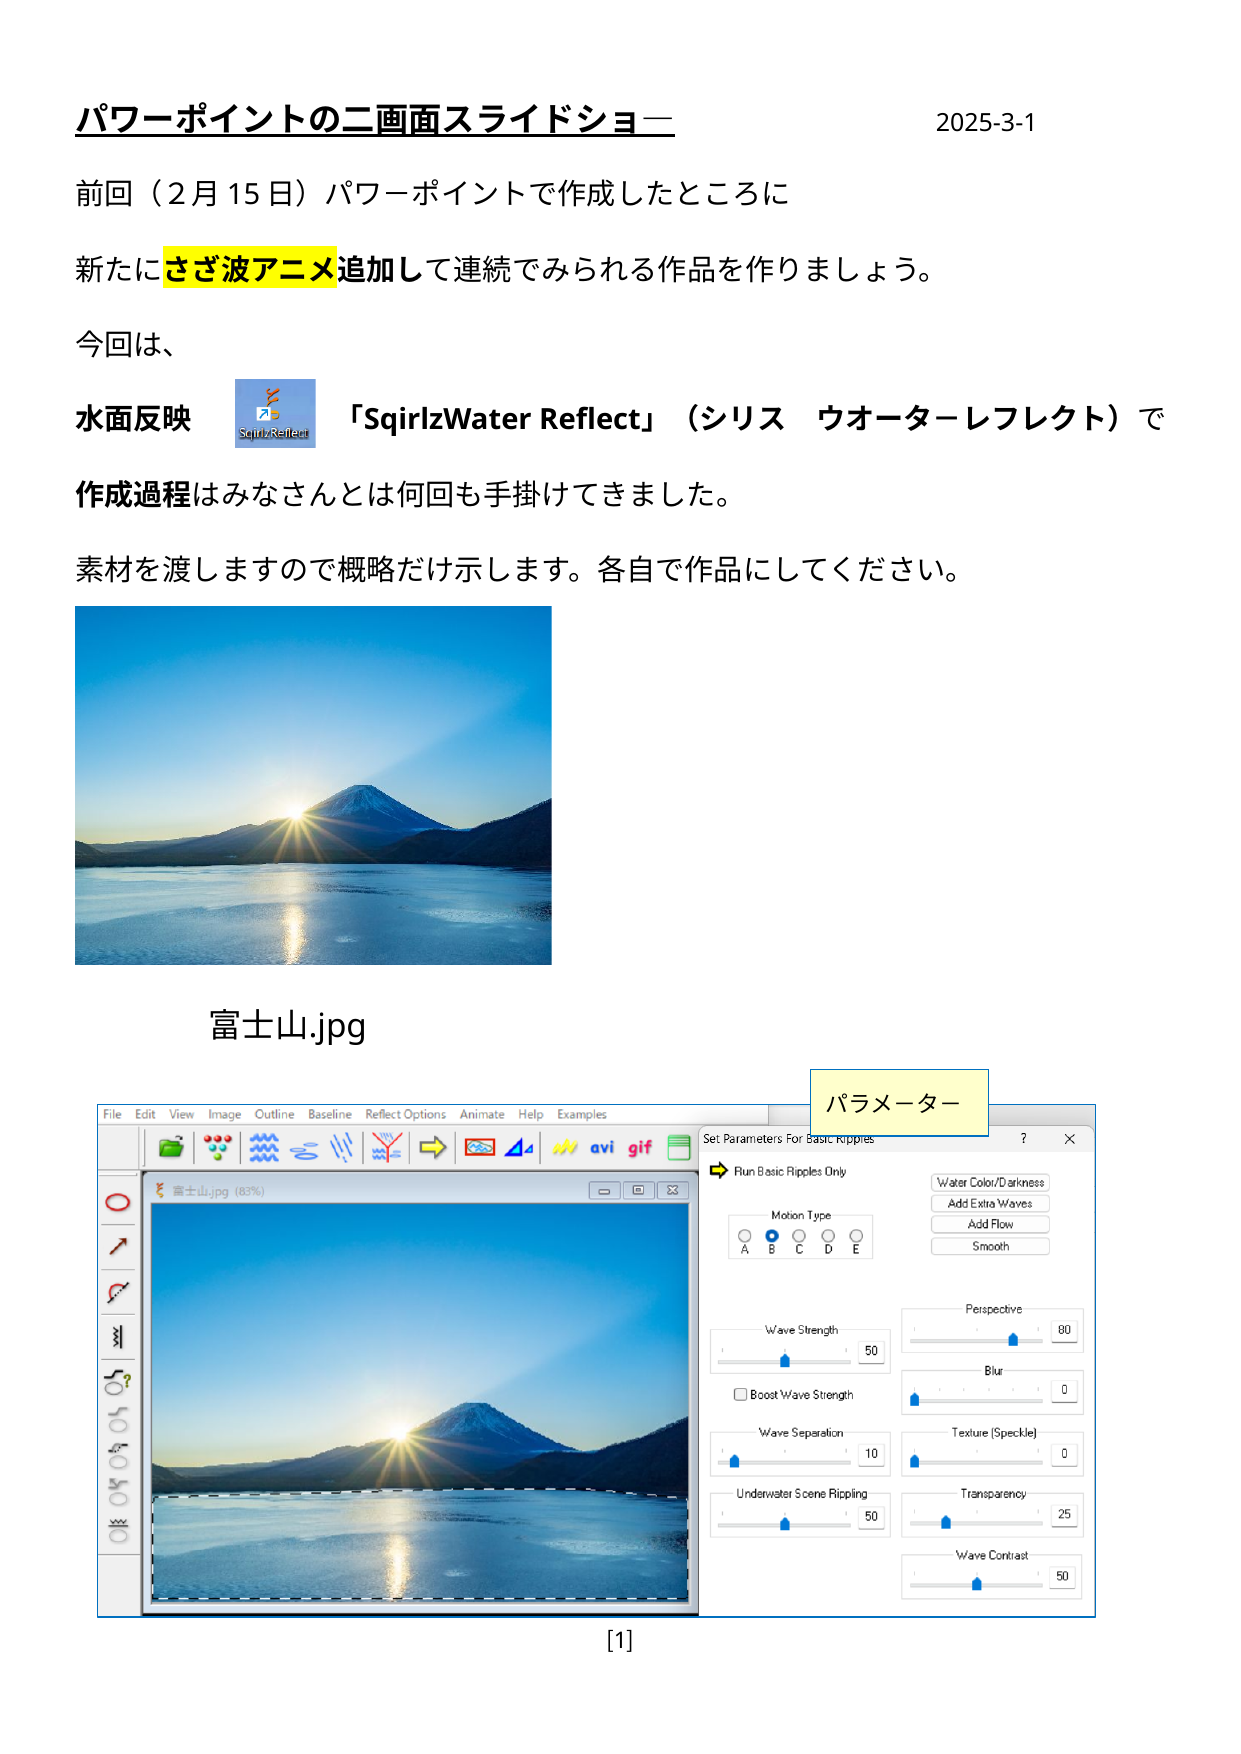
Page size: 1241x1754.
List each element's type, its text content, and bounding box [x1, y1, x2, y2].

text 作成過程はみなさんとは何回も手掛けてきました。 [75, 455, 1165, 530]
picture [339, 606, 552, 647]
text 新たにさざ波アニメ追加して連続でみられる作品を作りましょう。 [75, 230, 1165, 305]
picture [75, 640, 552, 965]
text 富士山.jpg [75, 986, 1165, 1061]
text 今回は、 [75, 305, 1165, 380]
text パワーポイントの二画面スライドショ― 2025-3-1 [75, 80, 1165, 155]
text 水面反映「SqirlzWater Reflect」（シリス ウオータ－レフレクト）で、 [75, 380, 1165, 455]
text 素材を渡しますので概略だけ示します。各自で作品にしてください。 [75, 530, 1165, 605]
picture [235, 379, 316, 448]
text 前回（２月15日）パワ－ポイントで作成したところに [75, 155, 1165, 230]
picture [75, 606, 170, 625]
picture [98, 1105, 1095, 1616]
